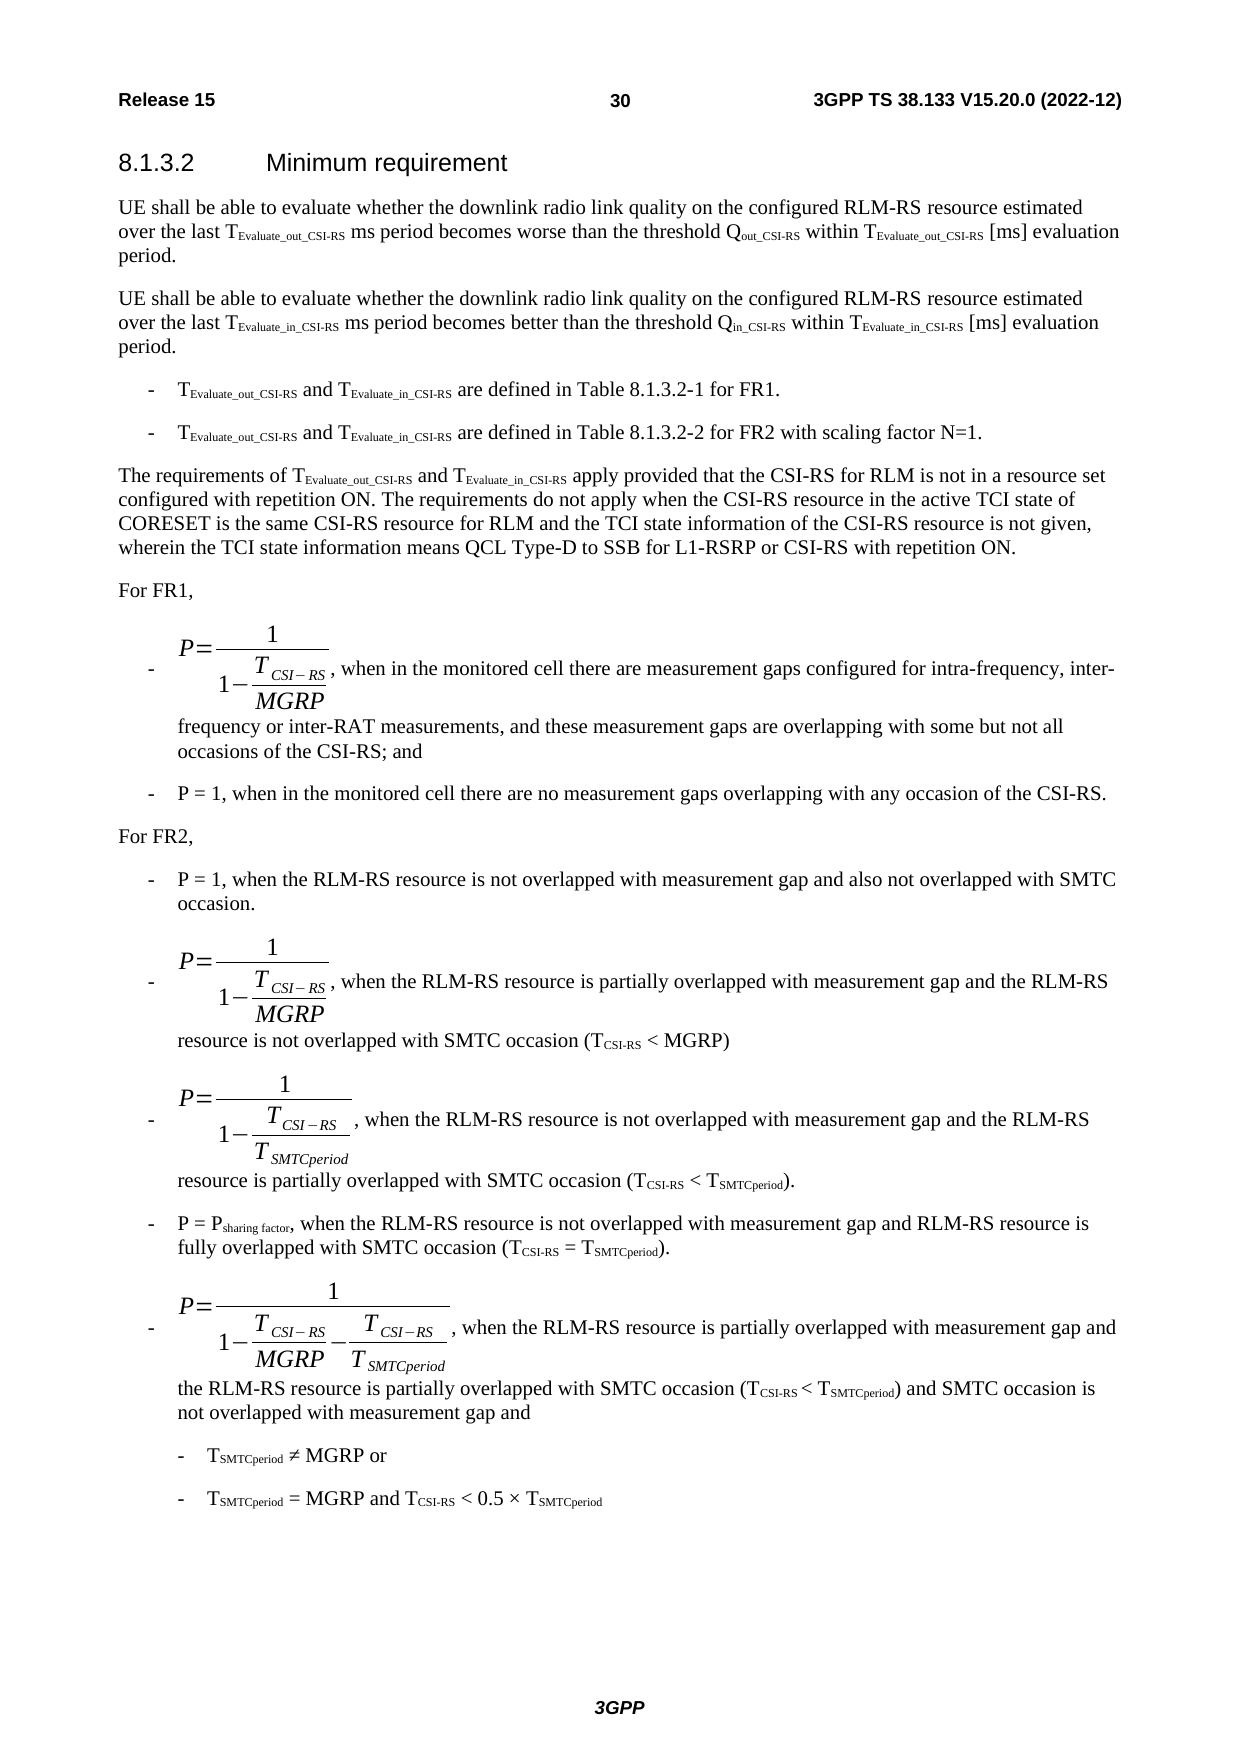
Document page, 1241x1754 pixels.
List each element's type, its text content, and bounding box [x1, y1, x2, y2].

text - , when the RLM-RS resource is partially overlapped with measurement gap and the RLM-RS resource is partially overlapped with SMTC occasion (TCSI-RS < TSMTCperiod) and SMTC occasion is not overlapped with measurement gap and [148, 1278, 1122, 1424]
text For FR1, [118, 578, 1122, 602]
text UE shall be able to evaluate whether the downlink radio link quality on the configured RLM-RS resource estimated over the last TEvaluate_out_CSI-RS ms period becomes worse than the threshold Qout_CSI-RS within TEvaluate_out_CSI-RS [ms] evaluation period. [118, 195, 1122, 267]
text UE shall be able to evaluate whether the downlink radio link quality on the configured RLM-RS resource estimated over the last TEvaluate_in_CSI-RS ms period becomes better than the threshold Qin_CSI-RS within TEvaluate_in_CSI-RS [ms] evaluation period. [118, 286, 1122, 358]
text - TEvaluate_out_CSI-RS and TEvaluate_in_CSI-RS are defined in Table 8.1.3.2-2 for FR2 with scaling factor N=1. [148, 420, 1122, 444]
text - P = 1, when in the monitored cell there are no measurement gaps overlapping with any occasion of the CSI-RS. [148, 781, 1122, 805]
text - , when the RLM-RS resource is partially overlapped with measurement gap and the RLM-RS resource is not overlapped with SMTC occasion (TCSI-RS < MGRP) [148, 934, 1122, 1052]
text - , when in the monitored cell there are measurement gaps configured for intra-frequency, inter-frequency or inter-RAT measurements, and these measurement gaps are overlapping with some but not all occasions of the CSI-RS; and [148, 621, 1122, 763]
text - , when the RLM-RS resource is not overlapped with measurement gap and the RLM-RS resource is partially overlapped with SMTC occasion (TCSI-RS < TSMTCperiod). [148, 1071, 1122, 1192]
text - TEvaluate_out_CSI-RS and TEvaluate_in_CSI-RS are defined in Table 8.1.3.2-1 for FR1. [148, 377, 1122, 401]
text - P = 1, when the RLM-RS resource is not overlapped with measurement gap and also not overlapped with SMTC occasion. [148, 867, 1122, 915]
text The requirements of TEvaluate_out_CSI-RS and TEvaluate_in_CSI-RS apply provided that the CSI-RS for RLM is not in a resource set configured with repetition ON. The requirements do not apply when the CSI-RS resource in the active TCI state of CORESET is the same CSI-RS resource for RLM and the TCI state information of the CSI-RS resource is not given, wherein the TCI state information means QCL Type-D to SSB for L1-RSRP or CSI-RS with repetition ON. [118, 463, 1122, 559]
text - P = Psharing factor, when the RLM-RS resource is not overlapped with measurement gap and RLM-RS resource is fully overlapped with SMTC occasion (TCSI-RS = TSMTCperiod). [148, 1211, 1122, 1259]
text - TSMTCperiod ≠ MGRP or [177, 1443, 1122, 1467]
text For FR2, [118, 824, 1122, 848]
text - TSMTCperiod = MGRP and TCSI-RS < 0.5 × TSMTCperiod [177, 1485, 1122, 1509]
subtitle 8.1.3.2 Minimum requirement [118, 148, 1122, 176]
